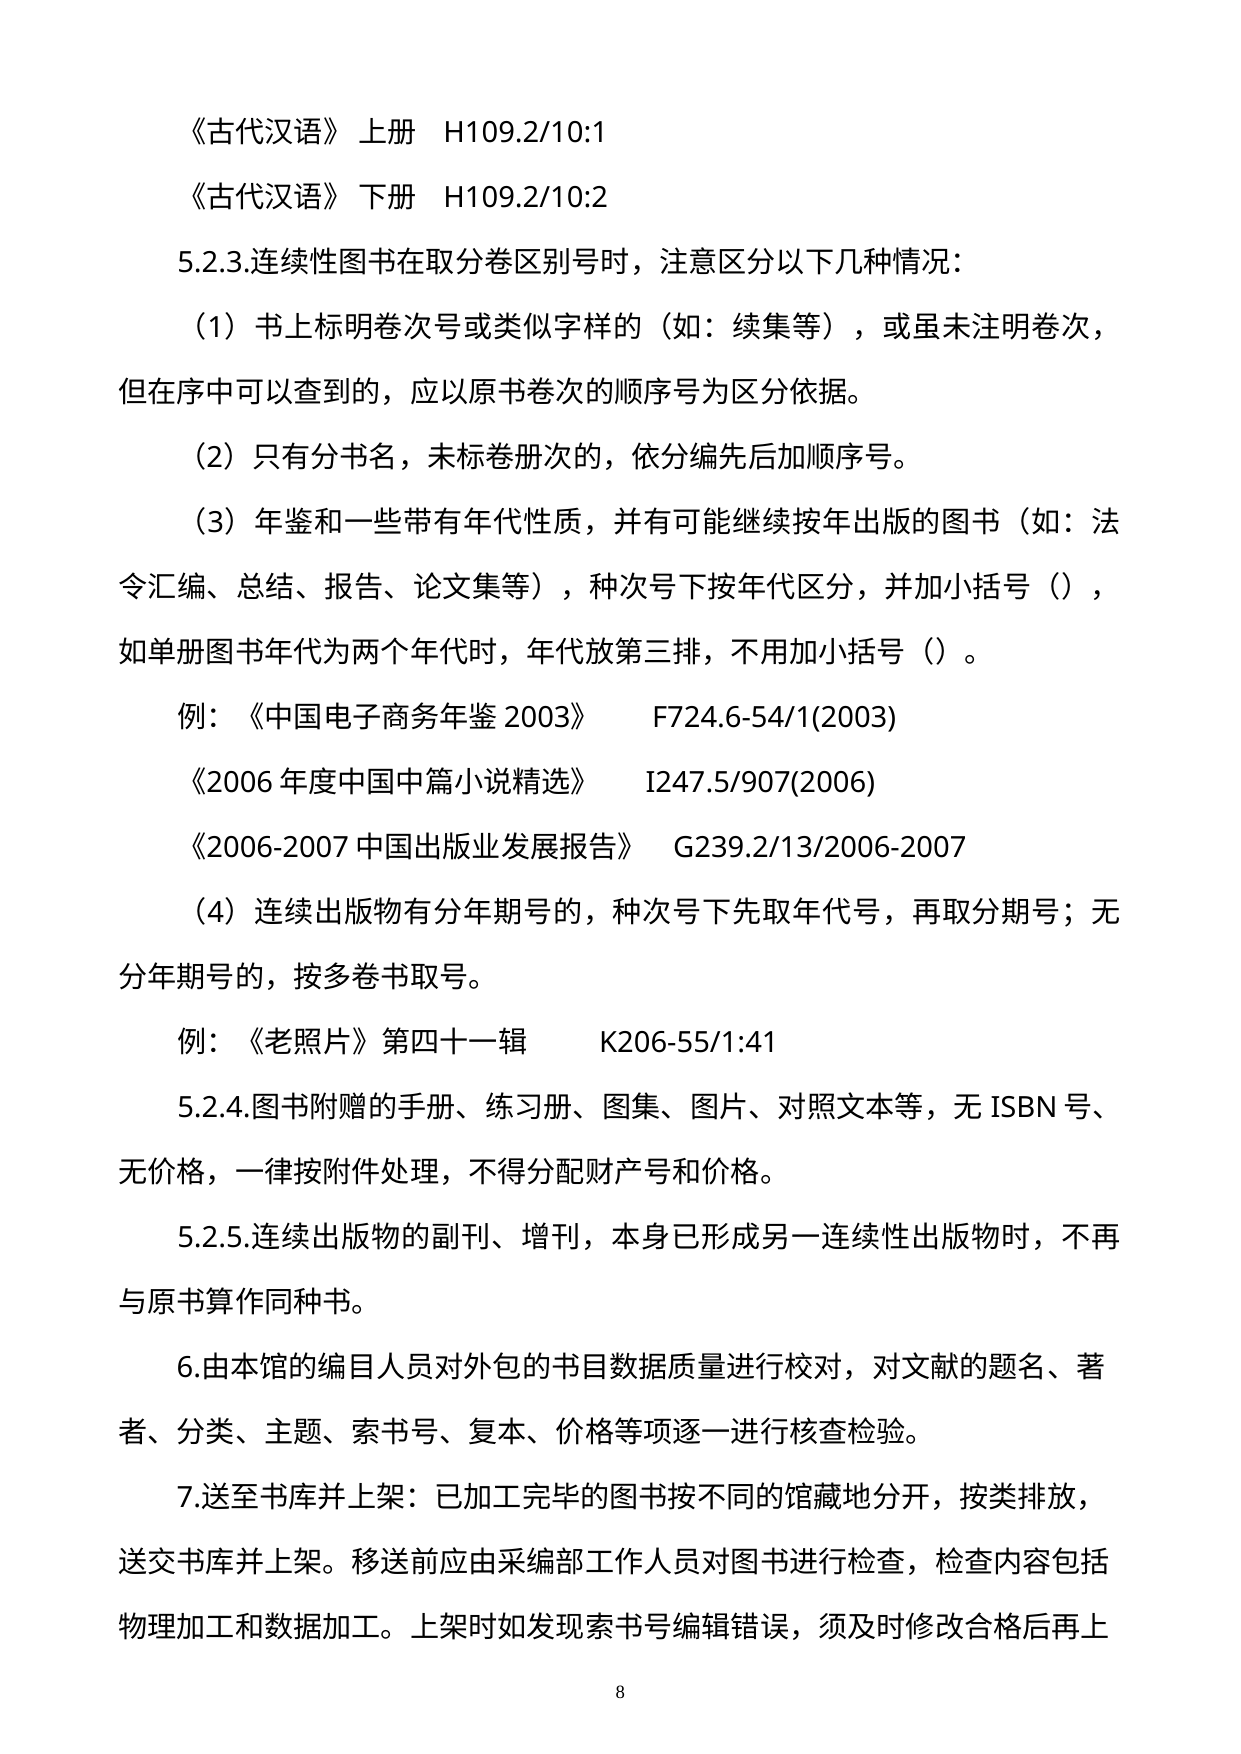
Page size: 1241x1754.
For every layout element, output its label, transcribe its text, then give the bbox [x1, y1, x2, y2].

text 例：《老照片》第四十一辑 K206-55/1:41 [118, 1007, 1122, 1072]
text 《2006-2007中国出版业发展报告》 G239.2/13/2006-2007 [118, 812, 1122, 877]
text （1）书上标明卷次号或类似字样的（如：续集等），或虽未注明卷次，但在序中可以查到的，应以原书卷次的顺序号为区分依据。 [118, 292, 1122, 422]
text 5.2.5.连续出版物的副刊、增刊，本身已形成另一连续性出版物时，不再与原书算作同种书。 [118, 1202, 1122, 1332]
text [118, 1462, 1122, 1657]
text 5.2.4.图书附赠的手册、练习册、图集、图片、对照文本等，无ISBN号、无价格，一律按附件处理，不得分配财产号和价格。 [118, 1072, 1122, 1202]
text 《2006年度中国中篇小说精选》 I247.5/907(2006) [118, 747, 1122, 812]
text （2）只有分书名，未标卷册次的，依分编先后加顺序号。 [118, 422, 1122, 487]
text 6.由本馆的编目人员对外包的书目数据质量进行校对，对文献的题名、著者、分类、主题、索书号、复本、价格等项逐一进行核查检验。 [118, 1332, 1122, 1462]
text 例：《中国电子商务年鉴2003》 F724.6-54/1(2003) [118, 682, 1122, 747]
text （4）连续出版物有分年期号的，种次号下先取年代号，再取分期号；无分年期号的，按多卷书取号。 [118, 877, 1122, 1007]
text 《古代汉语》 下册 H109.2/10:2 [118, 162, 1122, 227]
text 《古代汉语》 上册 H109.2/10:1 [118, 97, 1122, 162]
text 5.2.3.连续性图书在取分卷区别号时，注意区分以下几种情况： [118, 227, 1122, 292]
text （3）年鉴和一些带有年代性质，并有可能继续按年出版的图书（如：法令汇编、总结、报告、论文集等），种次号下按年代区分，并加小括号（），如单册图书年代为两个年代时，年代放第三排，不用加小括号（）。 [118, 487, 1122, 682]
